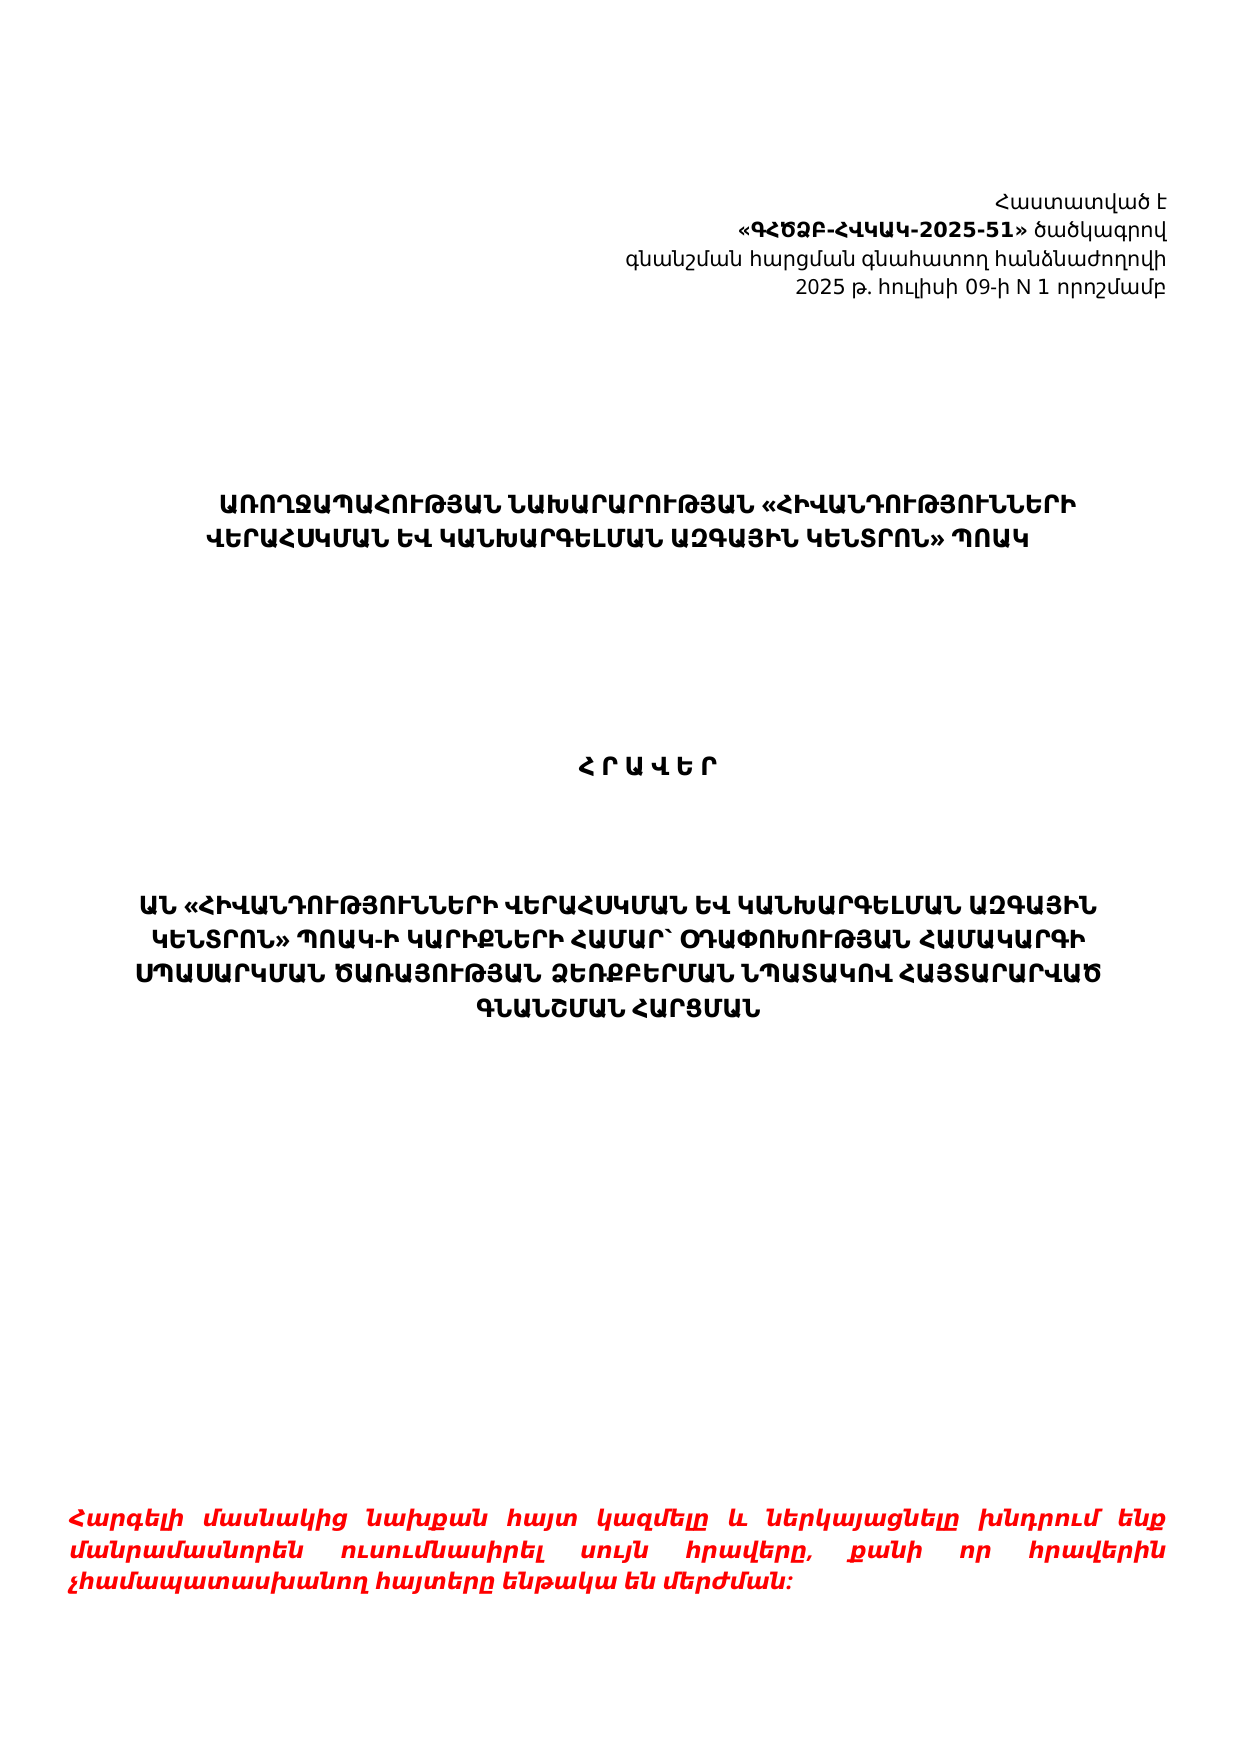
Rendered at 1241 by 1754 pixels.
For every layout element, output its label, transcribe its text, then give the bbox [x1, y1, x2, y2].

text «ԳՀԾՁԲ-ՀՎԿԱԿ-2025-51» ծածկագրով [69, 215, 1167, 244]
text գնանշման հարցման գնահատող հանձնաժողովի [69, 244, 1167, 272]
text Հ Ր Ա Վ Ե Ր [69, 748, 1167, 782]
text ԱՌՈՂՋԱՊԱՀՈՒԹՅԱՆ ՆԱԽԱՐԱՐՈՒԹՅԱՆ «ՀԻՎԱՆԴՈՒԹՅՈՒՆՆԵՐԻ ՎԵՐԱՀՍԿՄԱՆ ԵՎ ԿԱՆԽԱՐԳԵԼՄԱՆ ԱԶԳԱՅԻՆ ԿԵՆՏՐՈՆ» ՊՈԱԿ [69, 487, 1167, 555]
text Հարգելի մասնակից նախքան հայտ կազմելը և ներկայացնելը խնդրում ենք մանրամասնորեն ուսումնասիրել սույն հրավերը, քանի որ հրավերին չհամապատասխանող հայտերը ենթակա են մերժման: [69, 1502, 1167, 1596]
text 2025 թ. հուլիսի 09-ի N 1 որոշմամբ [69, 272, 1167, 301]
text ԱՆ «ՀԻՎԱՆԴՈՒԹՅՈՒՆՆԵՐԻ ՎԵՐԱՀՍԿՄԱՆ ԵՎ ԿԱՆԽԱՐԳԵԼՄԱՆ ԱԶԳԱՅԻՆ ԿԵՆՏՐՈՆ» ՊՈԱԿ-Ի ԿԱՐԻՔՆԵՐԻ ՀԱՄԱՐ` ՕԴԱՓՈԽՈՒԹՅԱՆ ՀԱՄԱԿԱՐԳԻ ՍՊԱՍԱՐԿՄԱՆ ԾԱՌԱՅՈՒԹՅԱՆ ՁԵՌՔԲԵՐՄԱՆ ՆՊԱՏԱԿՈՎ ՀԱՅՏԱՐԱՐՎԱԾ ԳՆԱՆՇՄԱՆ ՀԱՐՑՄԱՆ [69, 888, 1167, 1024]
text Հաստատված է [69, 187, 1167, 215]
